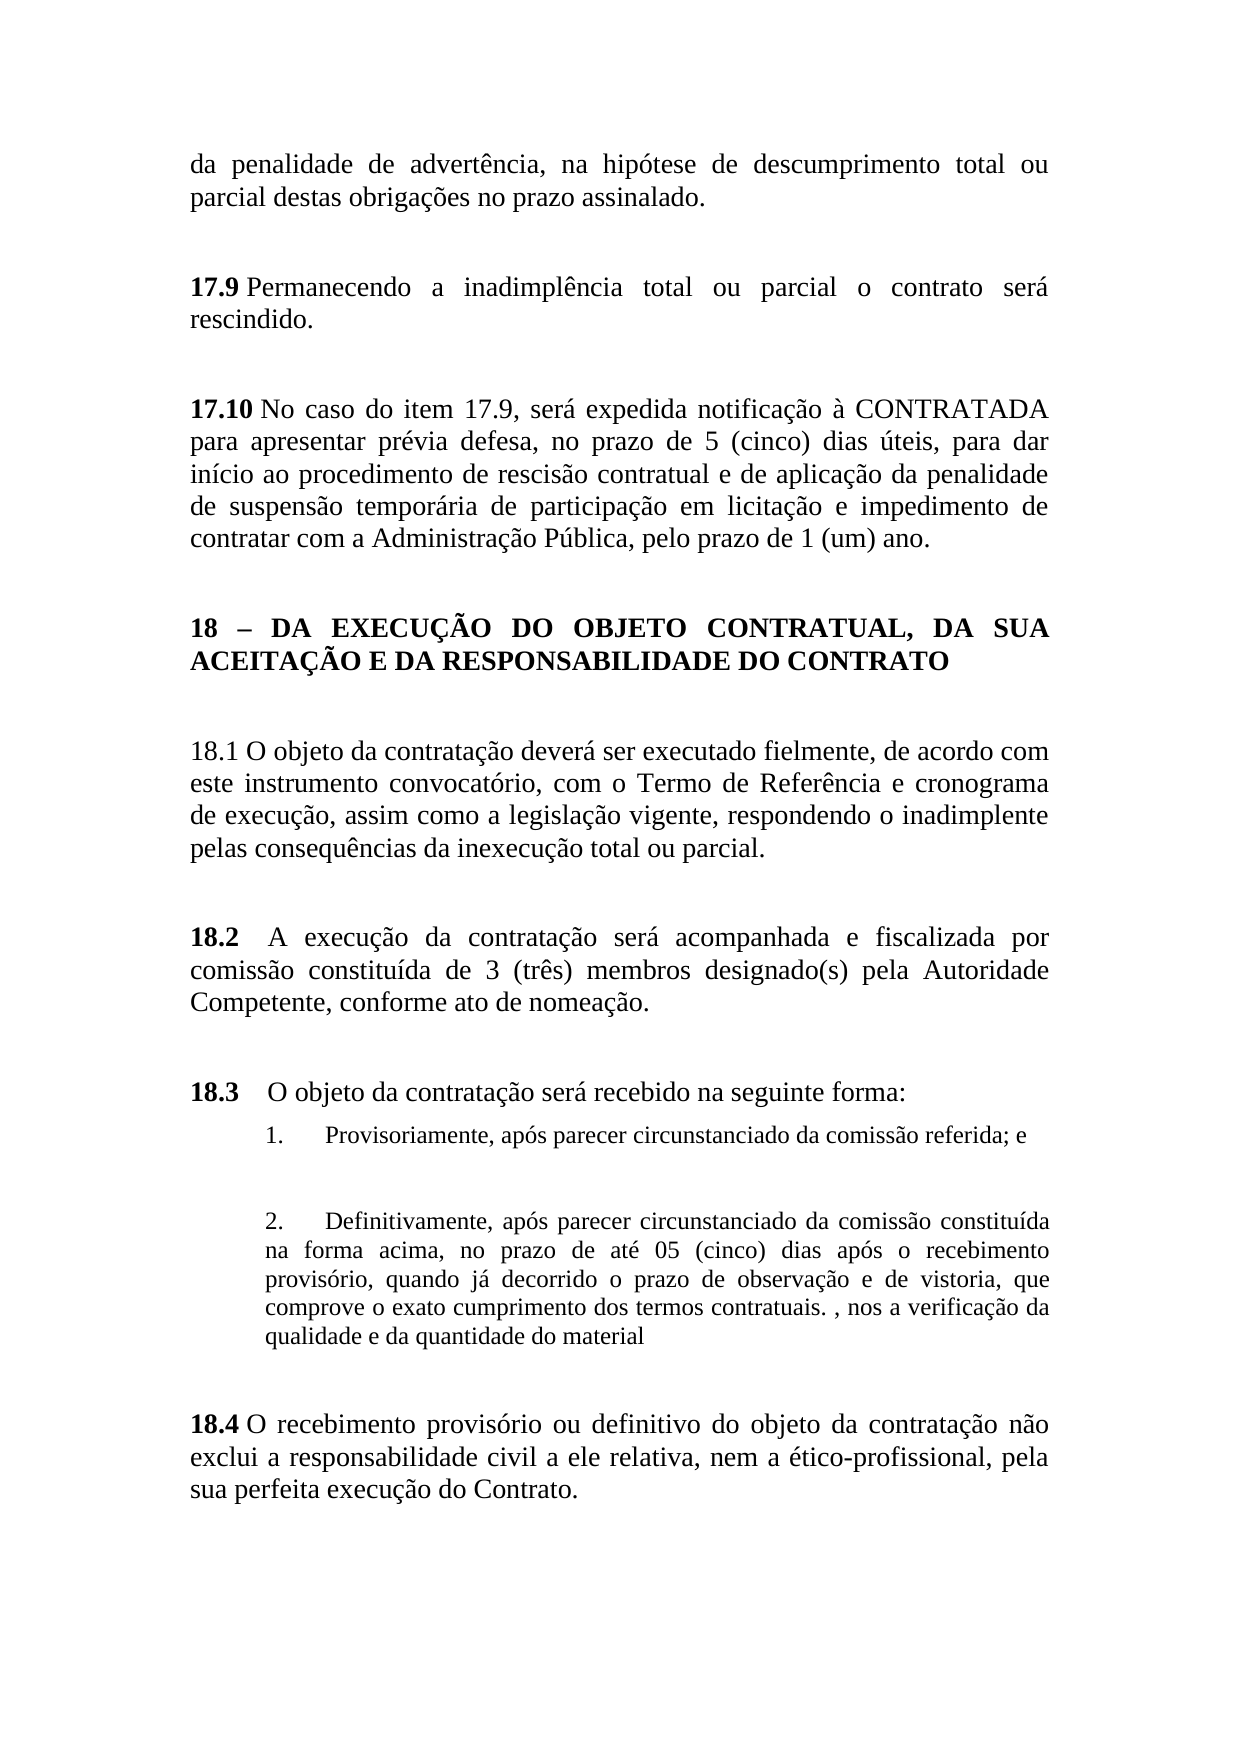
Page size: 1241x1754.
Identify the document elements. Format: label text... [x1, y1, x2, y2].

text 17.9 Permanecendo a inadimplência total ou parcial o contrato será rescindido. [190, 270, 1051, 334]
text 18 – DA EXECUÇÃO DO OBJETO CONTRATUAL, DA SUA ACEITAÇÃO E DA RESPONSABILIDADE DO CONTRATO [190, 611, 1051, 676]
list Definitivamente, após parecer circunstanciado da comissão constituída na forma acima, no prazo de até 05 (cinco) dias após o recebimento provisório, quando já decorrido o prazo de observação e de vistoria, que comprove o exato cumprimento dos termos contratuais. , nos a verificação da qualidade e da quantidade do material [265, 1206, 1051, 1350]
text 17.10 No caso do item 17.9, será expedida notificação à CONTRATADA para apresentar prévia defesa, no prazo de 5 (cinco) dias úteis, para dar início ao procedimento de rescisão contratual e de aplicação da penalidade de suspensão temporária de participação em licitação e impedimento de contratar com a Administração Pública, pelo prazo de 1 (um) ano. [190, 392, 1051, 554]
text 18.1 O objeto da contratação deverá ser executado fielmente, de acordo com este instrumento convocatório, com o Termo de Referência e cronograma de execução, assim como a legislação vigente, respondendo o inadimplente pelas consequências da inexecução total ou parcial. [190, 733, 1051, 863]
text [190, 148, 1051, 212]
text 18.2 A execução da contratação será acompanhada e fiscalizada por comissão constituída de 3 (três) membros designado(s) pela Autoridade Competente, conforme ato de nomeação. [190, 921, 1051, 1018]
text 18.3 O objeto da contratação será recebido na seguinte forma: [190, 1075, 1051, 1107]
list Provisoriamente, após parecer circunstanciado da comissão referida; e [265, 1120, 1051, 1149]
text 18.4 O recebimento provisório ou definitivo do objeto da contratação não exclui a responsabilidade civil a ele relativa, nem a ético-profissional, pela sua perfeita execução do Contrato. [190, 1407, 1051, 1504]
